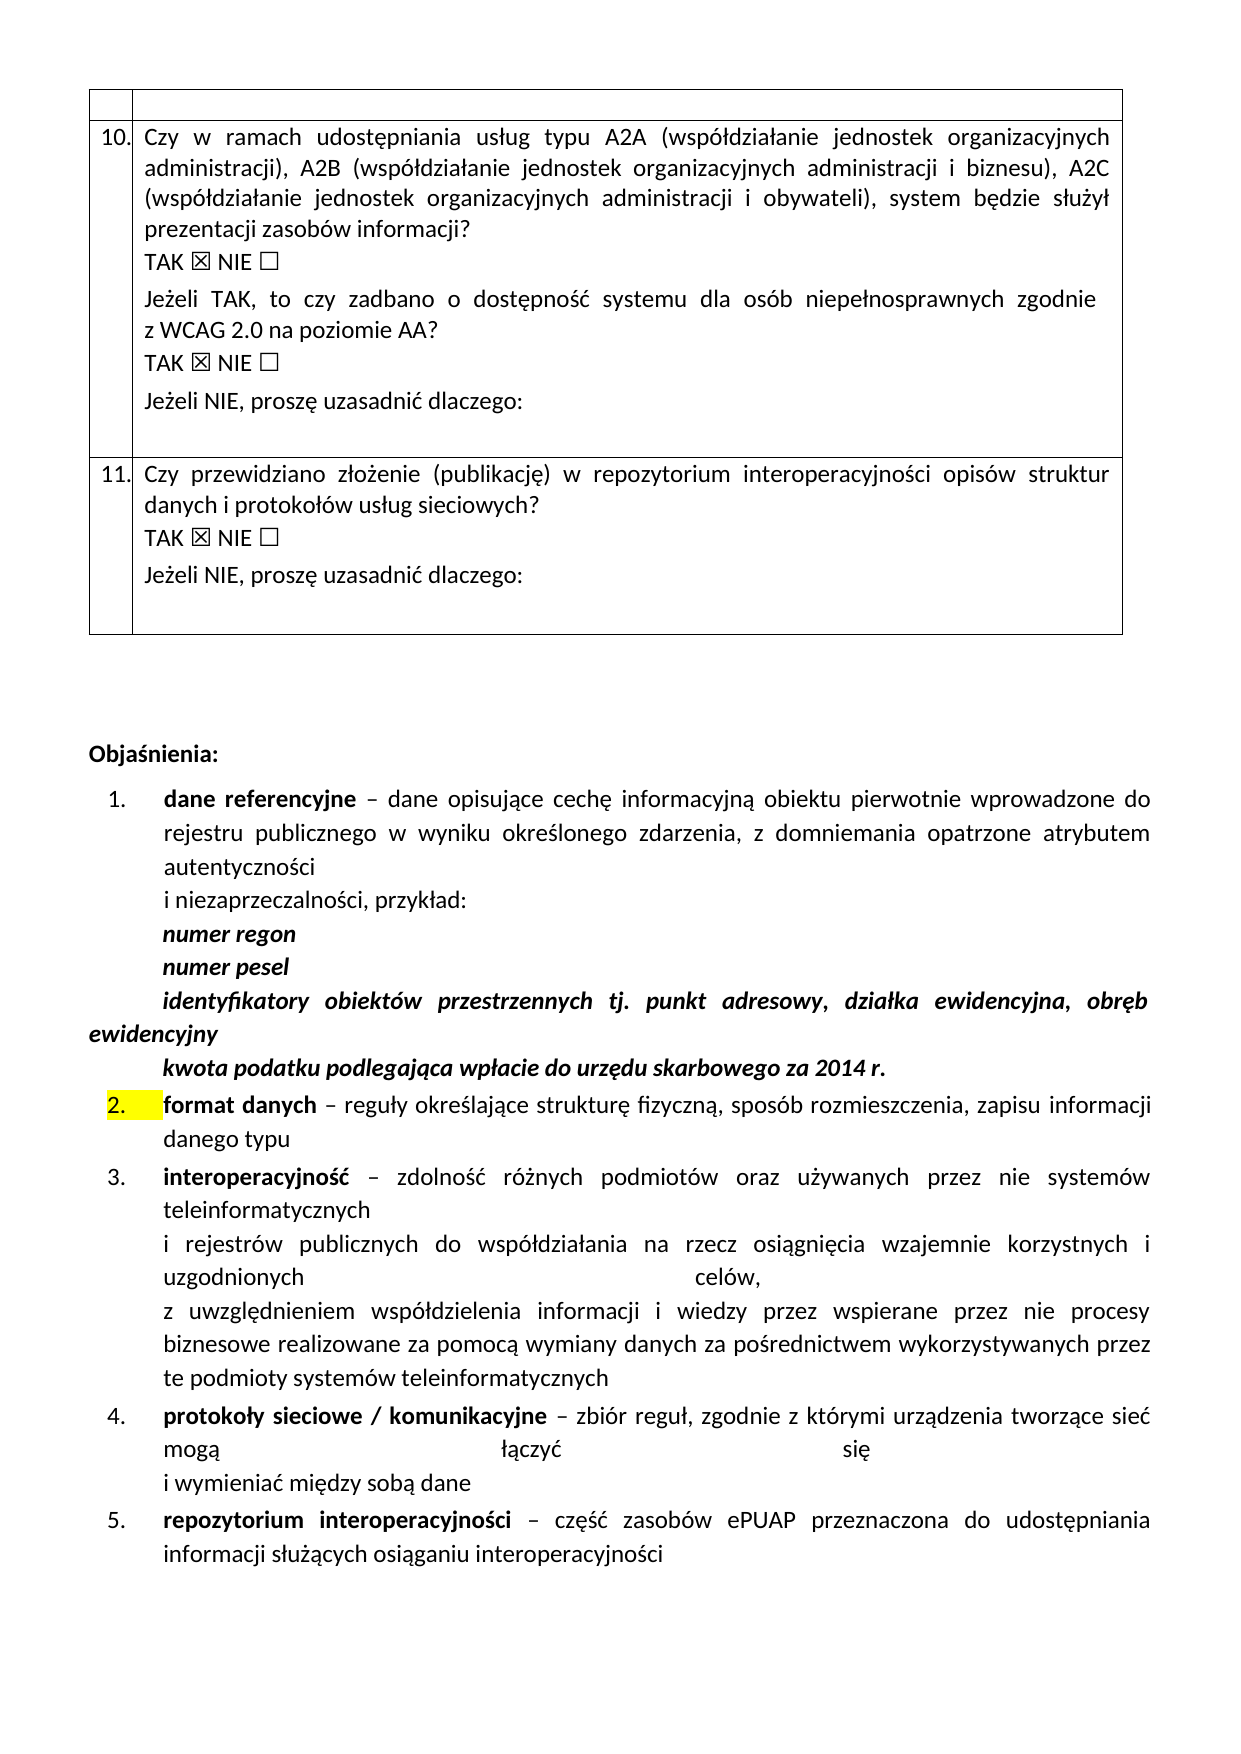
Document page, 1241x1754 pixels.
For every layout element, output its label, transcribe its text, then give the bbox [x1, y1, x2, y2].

table_cell [133, 90, 1122, 120]
table_cell Czy w ramach udostępniania usług typu A2A (współdziałanie jednostek organizacyjnych administracji), A2B (współdziałanie jednostek organizacyjnych administracji i biznesu), A2C (współdziałanie jednostek organizacyjnych administracji i obywateli), system będzie służył prezentacji zasobów informacji? TAK NIE Jeżeli TAK, to czy zadbano o dostępność systemu dla osób niepełnosprawnych zgodnie z WCAG 2.0 na poziomie AA? TAK NIE Jeżeli NIE, proszę uzasadnić dlaczego: [133, 121, 1122, 457]
list interoperacyjność – zdolność różnych podmiotów oraz używanych przez nie systemów teleinformatycznych i rejestrów publicznych do współdziałania na rzecz osiągnięcia wzajemnie korzystnych i uzgodnionych celów, z uwzględnieniem współdzielenia informacji i wiedzy przez wspierane przez nie procesy biznesowe realizowane za pomocą wymiany danych za pośrednictwem wykorzystywanych przez te podmioty systemów teleinformatycznych [126, 1161, 1152, 1393]
text numer regon [89, 918, 1152, 948]
list format danych – reguły określające strukturę fizyczną, sposób rozmieszczenia, zapisu informacji danego typu [126, 1090, 1152, 1154]
table_cell [90, 121, 132, 457]
list protokoły sieciowe / komunikacyjne – zbiór reguł, zgodnie z którymi urządzenia tworzące sieć mogą łączyć się i wymieniać między sobą dane [126, 1400, 1152, 1497]
text numer pesel [89, 951, 1152, 982]
table_cell Czy przewidziano złożenie (publikację) w repozytorium interoperacyjności opisów struktur danych i protokołów usług sieciowych? TAK NIE Jeżeli NIE, proszę uzasadnić dlaczego: [133, 458, 1122, 634]
list dane referencyjne – dane opisujące cechę informacyjną obiektu pierwotnie wprowadzone do rejestru publicznego w wyniku określonego zdarzenia, z domniemania opatrzone atrybutem autentyczności i niezaprzeczalności, przykład: [126, 784, 1152, 915]
text Objaśnienia: [89, 738, 1152, 769]
table_cell [90, 458, 132, 634]
text identyfikatory obiektów przestrzennych tj. punkt adresowy, działka ewidencyjna, obręb ewidencyjny [89, 985, 1152, 1049]
table_cell [90, 90, 132, 120]
text kwota podatku podlegająca wpłacie do urzędu skarbowego za 2014 r. [89, 1052, 1152, 1082]
list repozytorium interoperacyjności – część zasobów ePUAP przeznaczona do udostępniania informacji służących osiąganiu interoperacyjności [126, 1505, 1152, 1569]
